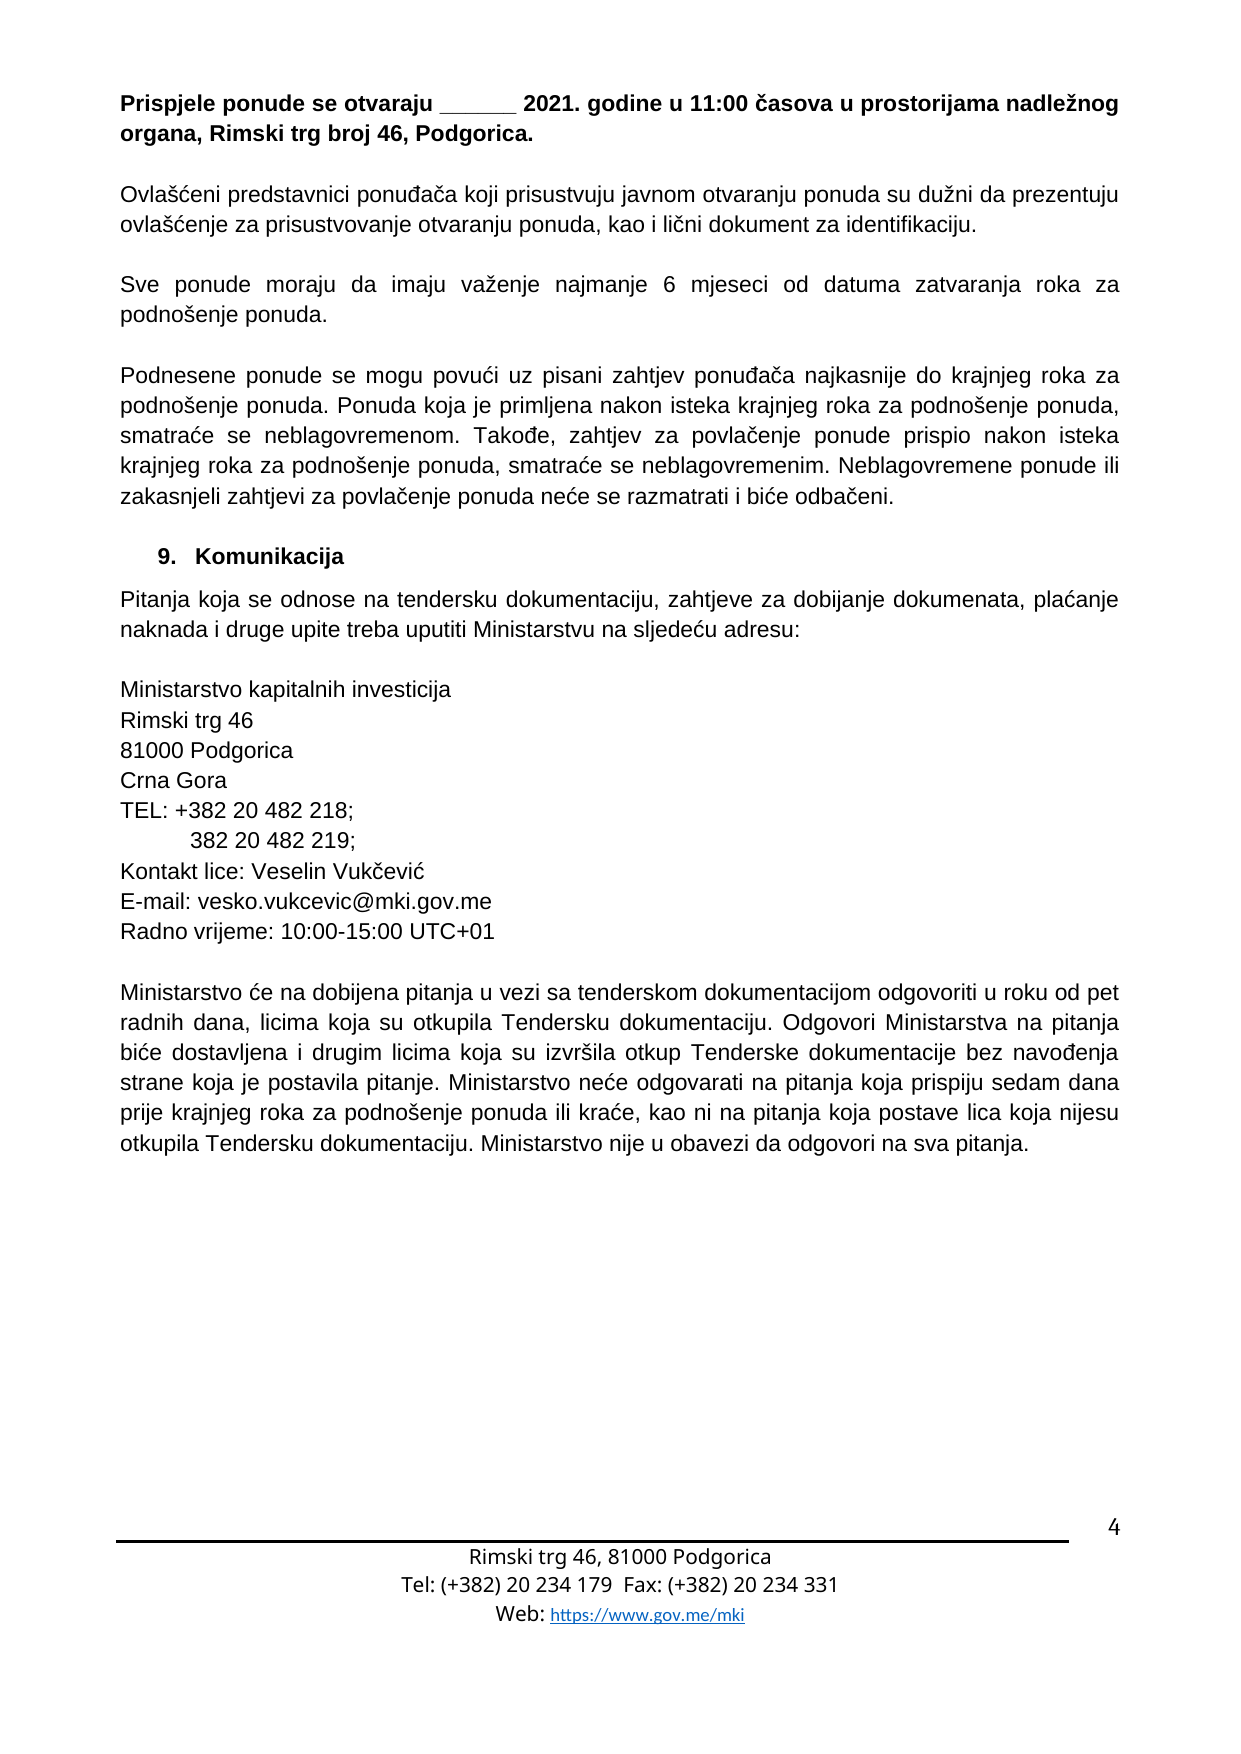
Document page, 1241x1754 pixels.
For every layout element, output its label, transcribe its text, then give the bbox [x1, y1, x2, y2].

text Rimski trg 46 [120, 707, 1120, 733]
text Crna Gora [120, 767, 1120, 793]
text Podnesene ponude se mogu povući uz pisani zahtjev ponuđača najkasnije do krajnjeg roka za podnošenje ponuda. Ponuda koja je primljena nakon isteka krajnjeg roka za podnošenje ponuda, smatraće se neblagovremenom. Takođe, zahtjev za povlačenje ponude prispio nakon isteka krajnjeg roka za podnošenje ponuda, smatraće se neblagovremenim. Neblagovremene ponude ili zakasnjeli zahtjevi za povlačenje ponuda neće se razmatrati i biće odbačeni. [120, 362, 1120, 509]
text Prispjele ponude se otvaraju ______ 2021. godine u 11:00 časova u prostorijama nadležnog organa, Rimski trg broj 46, Podgorica. [120, 90, 1120, 147]
text Kontakt lice: Veselin Vukčević [120, 858, 1120, 884]
text Ovlašćeni predstavnici ponuđača koji prisustvuju javnom otvaranju ponuda su dužni da prezentuju ovlašćenje za prisustvovanje otvaranju ponuda, kao i lični dokument za identifikaciju. [120, 181, 1120, 237]
text E-mail: vesko.vukcevic@mki.gov.me [120, 888, 1120, 914]
text 382 20 482 219; [120, 827, 1120, 854]
text Sve ponude moraju da imaju važenje najmanje 6 mjeseci od datuma zatvaranja roka za podnošenje ponuda. [120, 271, 1120, 328]
text TEL: +382 20 482 218; [120, 797, 1120, 824]
text Radno vrijeme: 10:00-15:00 UTC+01 [120, 918, 1120, 944]
subtitle Komunikacija [157, 543, 1120, 569]
text 81000 Podgorica [120, 737, 1120, 763]
text Pitanja koja se odnose na tendersku dokumentaciju, zahtjeve za dobijanje dokumenata, plaćanje naknada i druge upite treba uputiti Ministarstvu na sljedeću adresu: [120, 586, 1120, 642]
text Ministarstvo će na dobijena pitanja u vezi sa tenderskom dokumentacijom odgovoriti u roku od pet radnih dana, licima koja su otkupila Tendersku dokumentaciju. Odgovori Ministarstva na pitanja biće dostavljena i drugim licima koja su izvršila otkup Tenderske dokumentacije bez navođenja strane koja je postavila pitanje. Ministarstvo neće odgovarati na pitanja koja prispiju sedam dana prije krajnjeg roka za podnošenje ponuda ili kraće, kao ni na pitanja koja postave lica koja nijesu otkupila Tendersku dokumentaciju. Ministarstvo nije u obavezi da odgovori na sva pitanja. [120, 978, 1120, 1156]
text Ministarstvo kapitalnih investicija [120, 676, 1120, 703]
